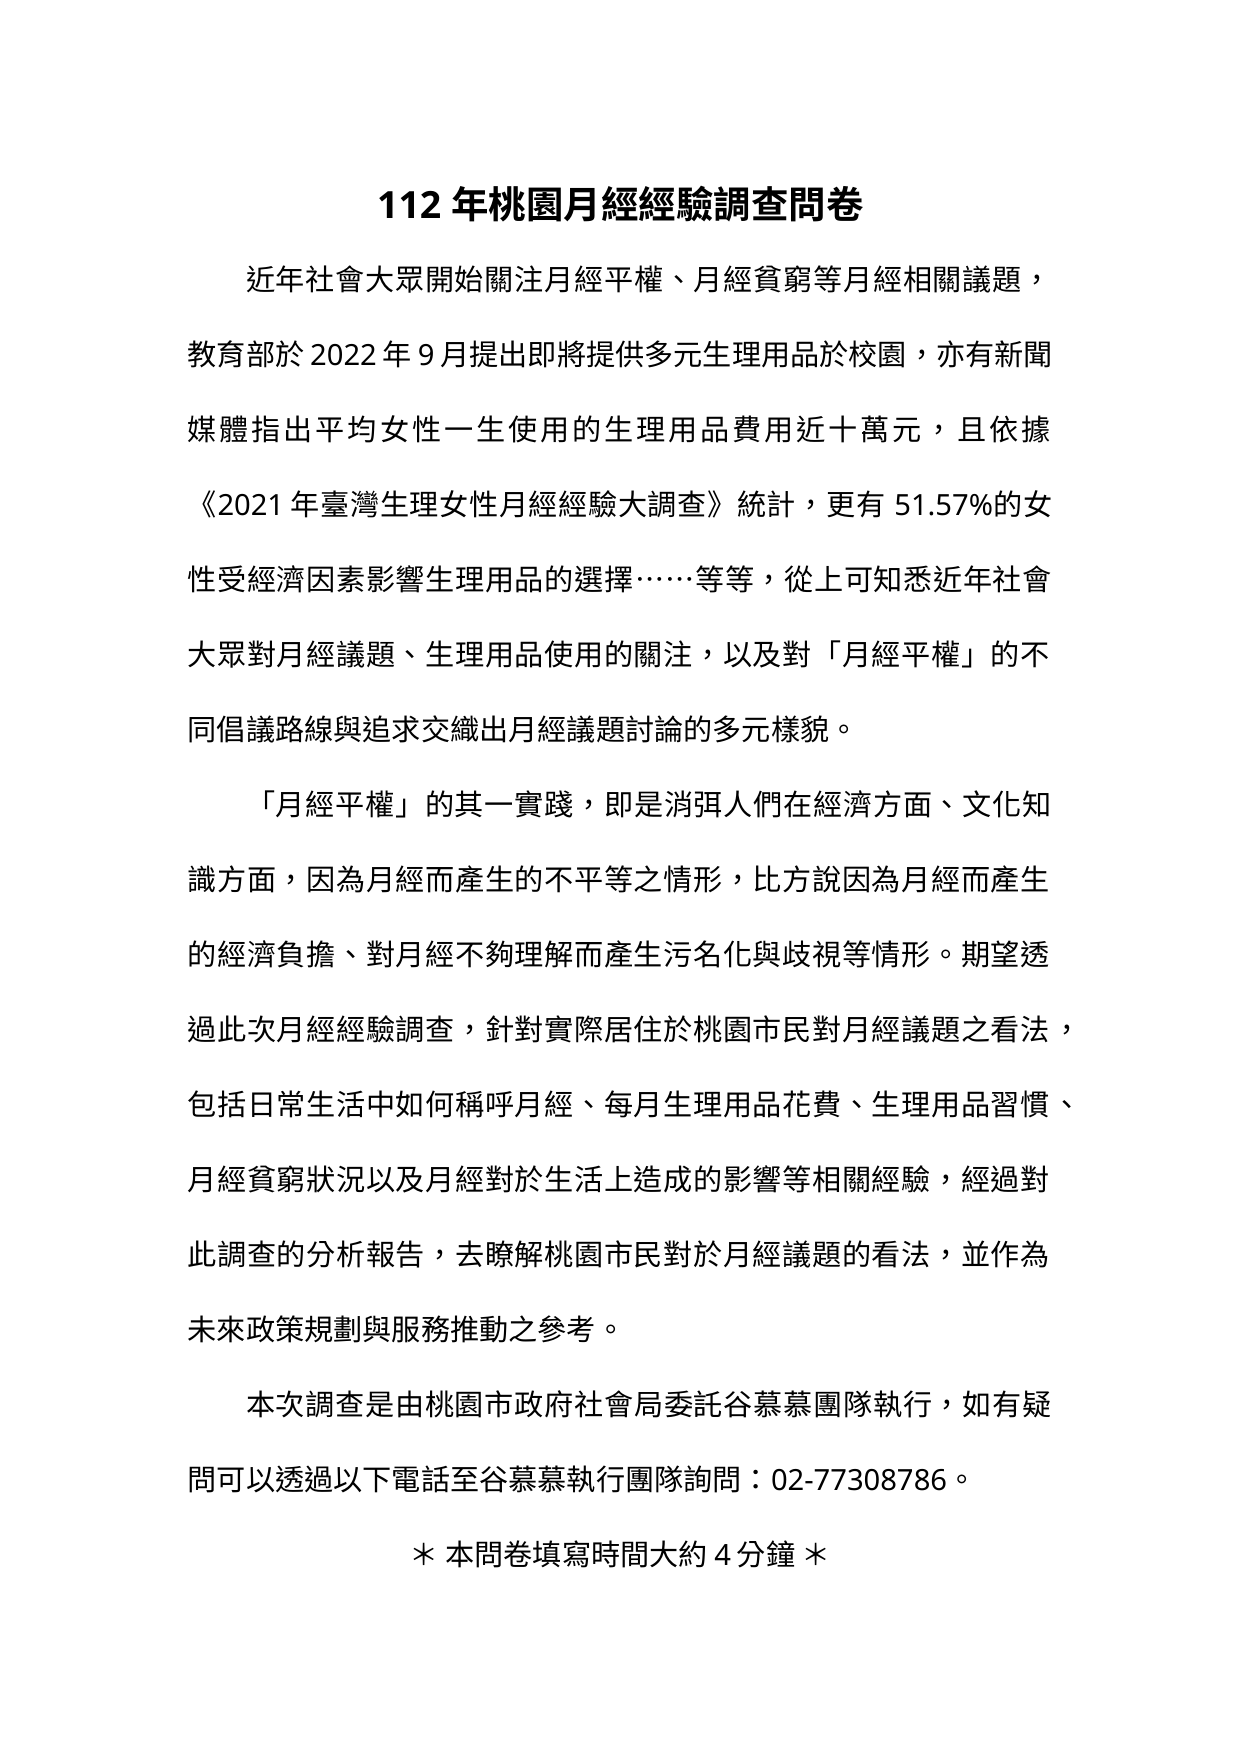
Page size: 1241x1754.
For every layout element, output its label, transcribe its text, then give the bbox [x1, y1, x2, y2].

text 「月經平權」的其一實踐，即是消弭人們在經濟方面、文化知識方面，因為月經而產生的不平等之情形，比方說因為月經而產生的經濟負擔、對月經不夠理解而產生污名化與歧視等情形。期望透過此次月經經驗調查，針對實際居住於桃園市民對月經議題之看法，包括日常生活中如何稱呼月經、每月生理用品花費、生理用品習慣、月經貧窮狀況以及月經對於生活上造成的影響等相關經驗，經過對此調查的分析報告，去瞭解桃園市民對於月經議題的看法，並作為未來政策規劃與服務推動之參考。 [187, 765, 1053, 1365]
text 近年社會大眾開始關注月經平權、月經貧窮等月經相關議題，教育部於2022年9月提出即將提供多元生理用品於校園，亦有新聞媒體指出平均女性一生使用的生理用品費用近十萬元，且依據《2021年臺灣生理女性月經經驗大調查》統計，更有51.57%的女性受經濟因素影響生理用品的選擇⋯⋯等等，從上可知悉近年社會大眾對月經議題、生理用品使用的關注，以及對「月經平權」的不同倡議路線與追求交織出月經議題討論的多元樣貌。 [187, 240, 1053, 765]
text 本次調查是由桃園市政府社會局委託谷慕慕團隊執行，如有疑問可以透過以下電話至谷慕慕執行團隊詢問：02-77308786。 [187, 1365, 1053, 1515]
text 112 年桃園月經經驗調查問卷 [187, 165, 1053, 240]
text ＊ 本問卷填寫時間大約 4分鐘 ＊ [187, 1515, 1053, 1590]
